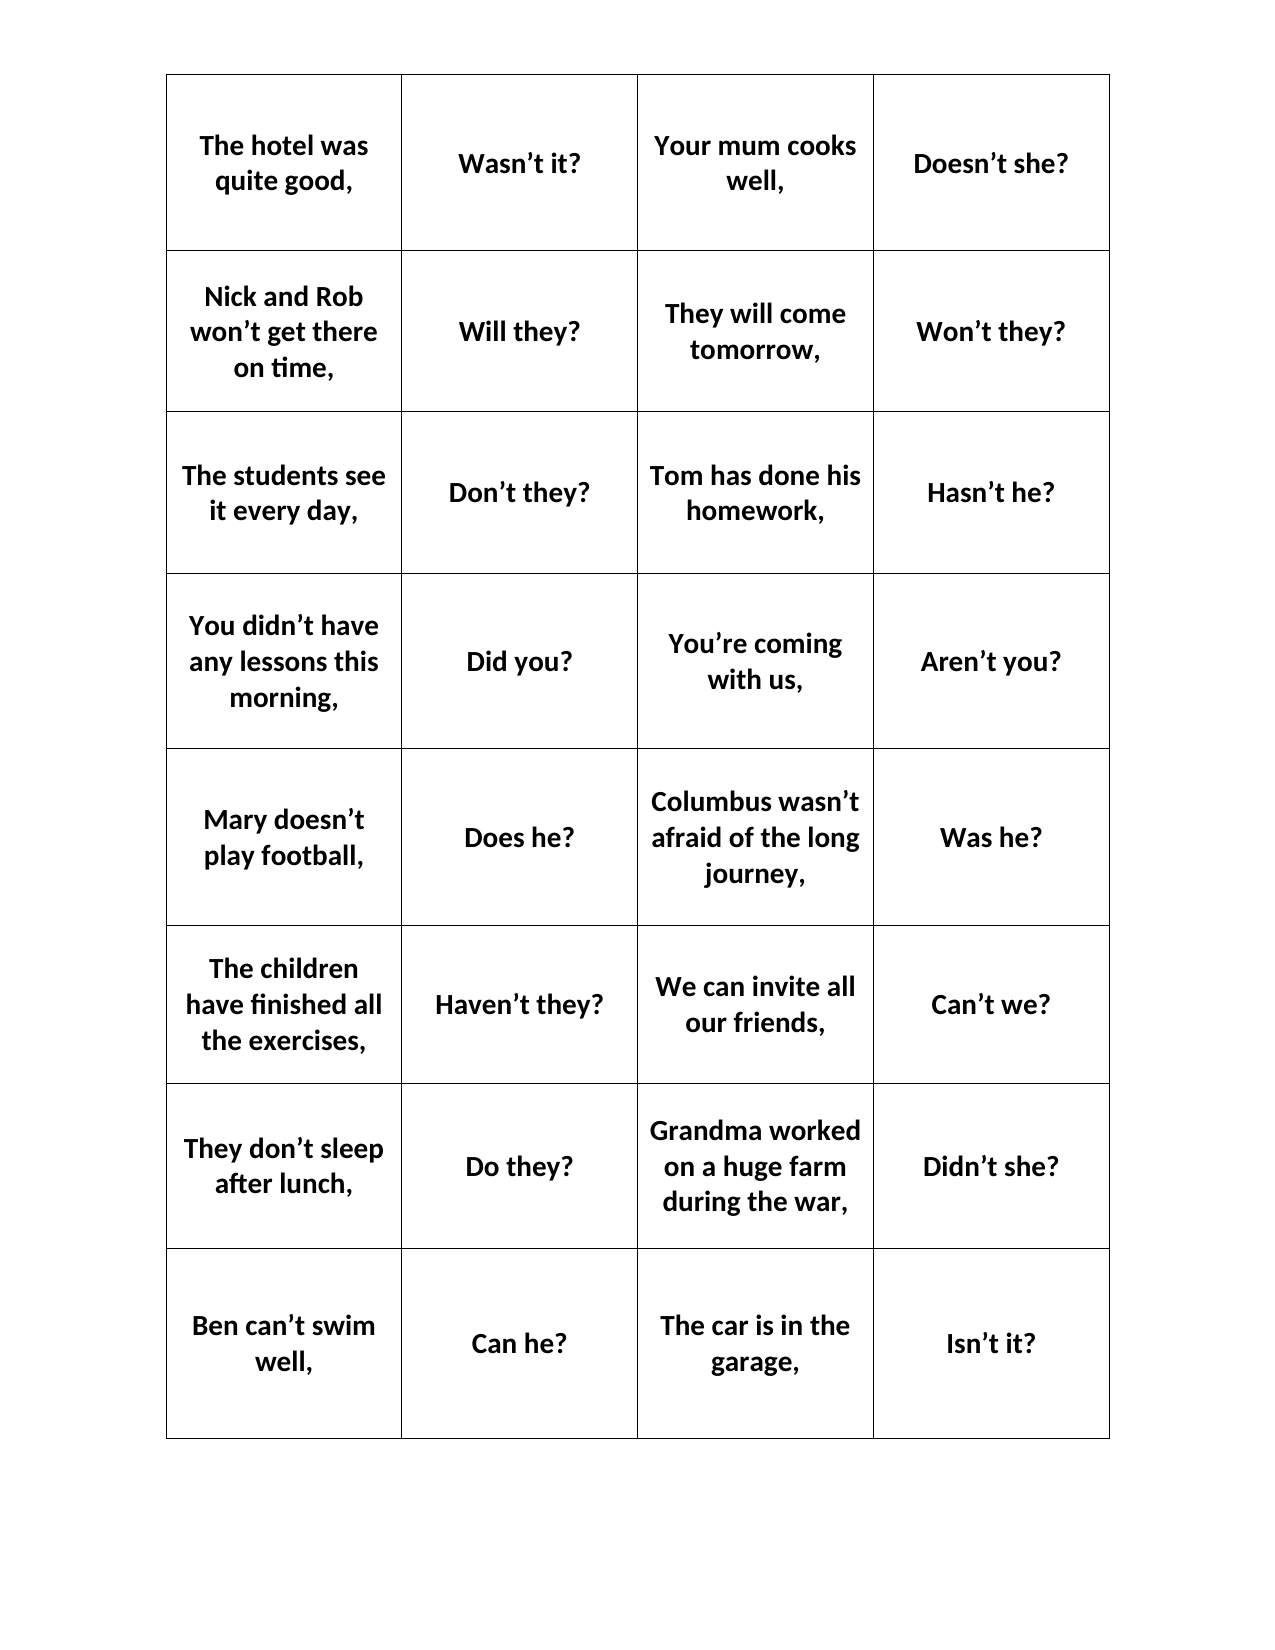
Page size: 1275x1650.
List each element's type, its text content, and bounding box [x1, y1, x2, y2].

table_cell You’re coming with us, [638, 574, 873, 748]
table_cell Was he? [874, 749, 1109, 925]
table_cell Mary doesn’t play football, [167, 749, 401, 925]
table_cell Nick and Rob won’t get there on time, [167, 251, 401, 411]
table_cell The children have finished all the exercises, [167, 926, 401, 1082]
table_cell Did you? [402, 574, 637, 748]
table_cell The students see it every day, [167, 412, 401, 572]
table_header Wasn’t it? [402, 75, 637, 250]
table_cell They don’t sleep after lunch, [167, 1084, 401, 1248]
table_cell Can’t we? [874, 926, 1109, 1082]
table_cell Ben can’t swim well, [167, 1249, 401, 1438]
table_cell Will they? [402, 251, 637, 411]
table_cell Columbus wasn’t afraid of the long journey, [638, 749, 873, 925]
table_cell Hasn’t he? [874, 412, 1109, 572]
table_cell Didn’t she? [874, 1084, 1109, 1248]
table_cell Aren’t you? [874, 574, 1109, 748]
table_cell Does he? [402, 749, 637, 925]
table_cell Tom has done his homework, [638, 412, 873, 572]
table_cell Can he? [402, 1249, 637, 1438]
table_cell We can invite all our friends, [638, 926, 873, 1082]
table_cell Grandma worked on a huge farm during the war, [638, 1084, 873, 1248]
table_cell Won’t they? [874, 251, 1109, 411]
table_header The hotel was quite good, [167, 75, 401, 250]
table_cell Don’t they? [402, 412, 637, 572]
table_header Doesn’t she? [874, 75, 1109, 250]
table_cell They will come tomorrow, [638, 251, 873, 411]
table_cell The car is in the garage, [638, 1249, 873, 1438]
table_cell Isn’t it? [874, 1249, 1109, 1438]
table_cell Do they? [402, 1084, 637, 1248]
table_cell You didn’t have any lessons this morning, [167, 574, 401, 748]
table_header Your mum cooks well, [638, 75, 873, 250]
table_cell Haven’t they? [402, 926, 637, 1082]
